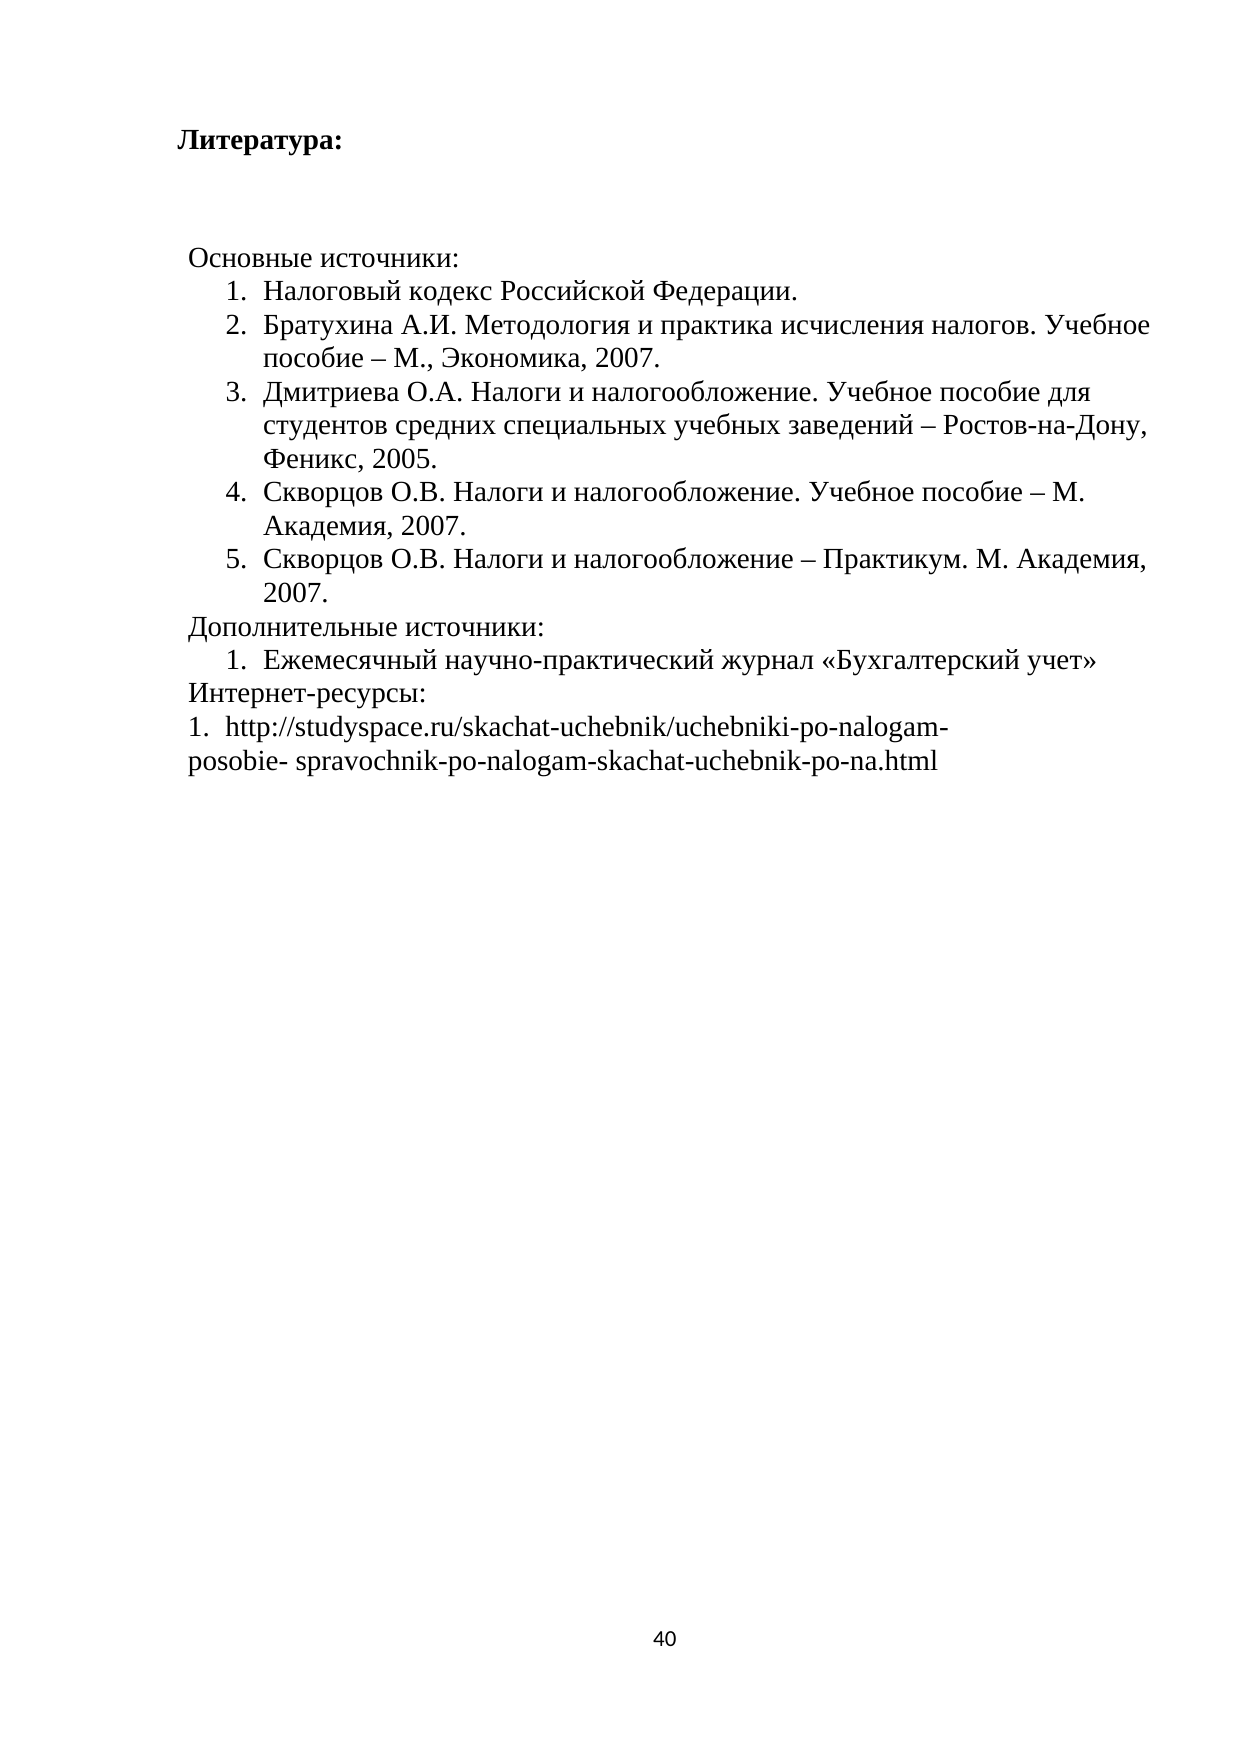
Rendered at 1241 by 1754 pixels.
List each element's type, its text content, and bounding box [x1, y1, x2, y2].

text 1. Ежемесячный научно-практический журнал «Бухгалтерский учет» [225, 643, 1152, 676]
text Основные источники: [188, 241, 1152, 274]
text Дополнительные источники: [188, 609, 1152, 643]
text Интернет-ресурсы: [188, 676, 1152, 709]
list Братухина А.И. Методология и практика исчисления налогов. Учебное пособие – М., Экономика, 2007. [225, 307, 1152, 374]
text Литература: [177, 122, 1152, 155]
text 1. http://studyspace.ru/skachat-uchebnik/uchebniki-po-nalogam-posobie- spravochnik-po-nalogam-skachat-uchebnik-po-na.html [188, 710, 1032, 777]
list Налоговый кодекс Российской Федерации. [225, 274, 1152, 307]
list Скворцов О.В. Налоги и налогообложение. Учебное пособие – М. Академия, 2007. [225, 475, 1152, 542]
list Дмитриева О.А. Налоги и налогообложение. Учебное пособие для студентов средних специальных учебных заведений – Ростов-на-Дону, Феникс, 2005. [225, 374, 1152, 475]
list Скворцов О.В. Налоги и налогообложение – Практикум. М. Академия, 2007. [225, 542, 1152, 609]
